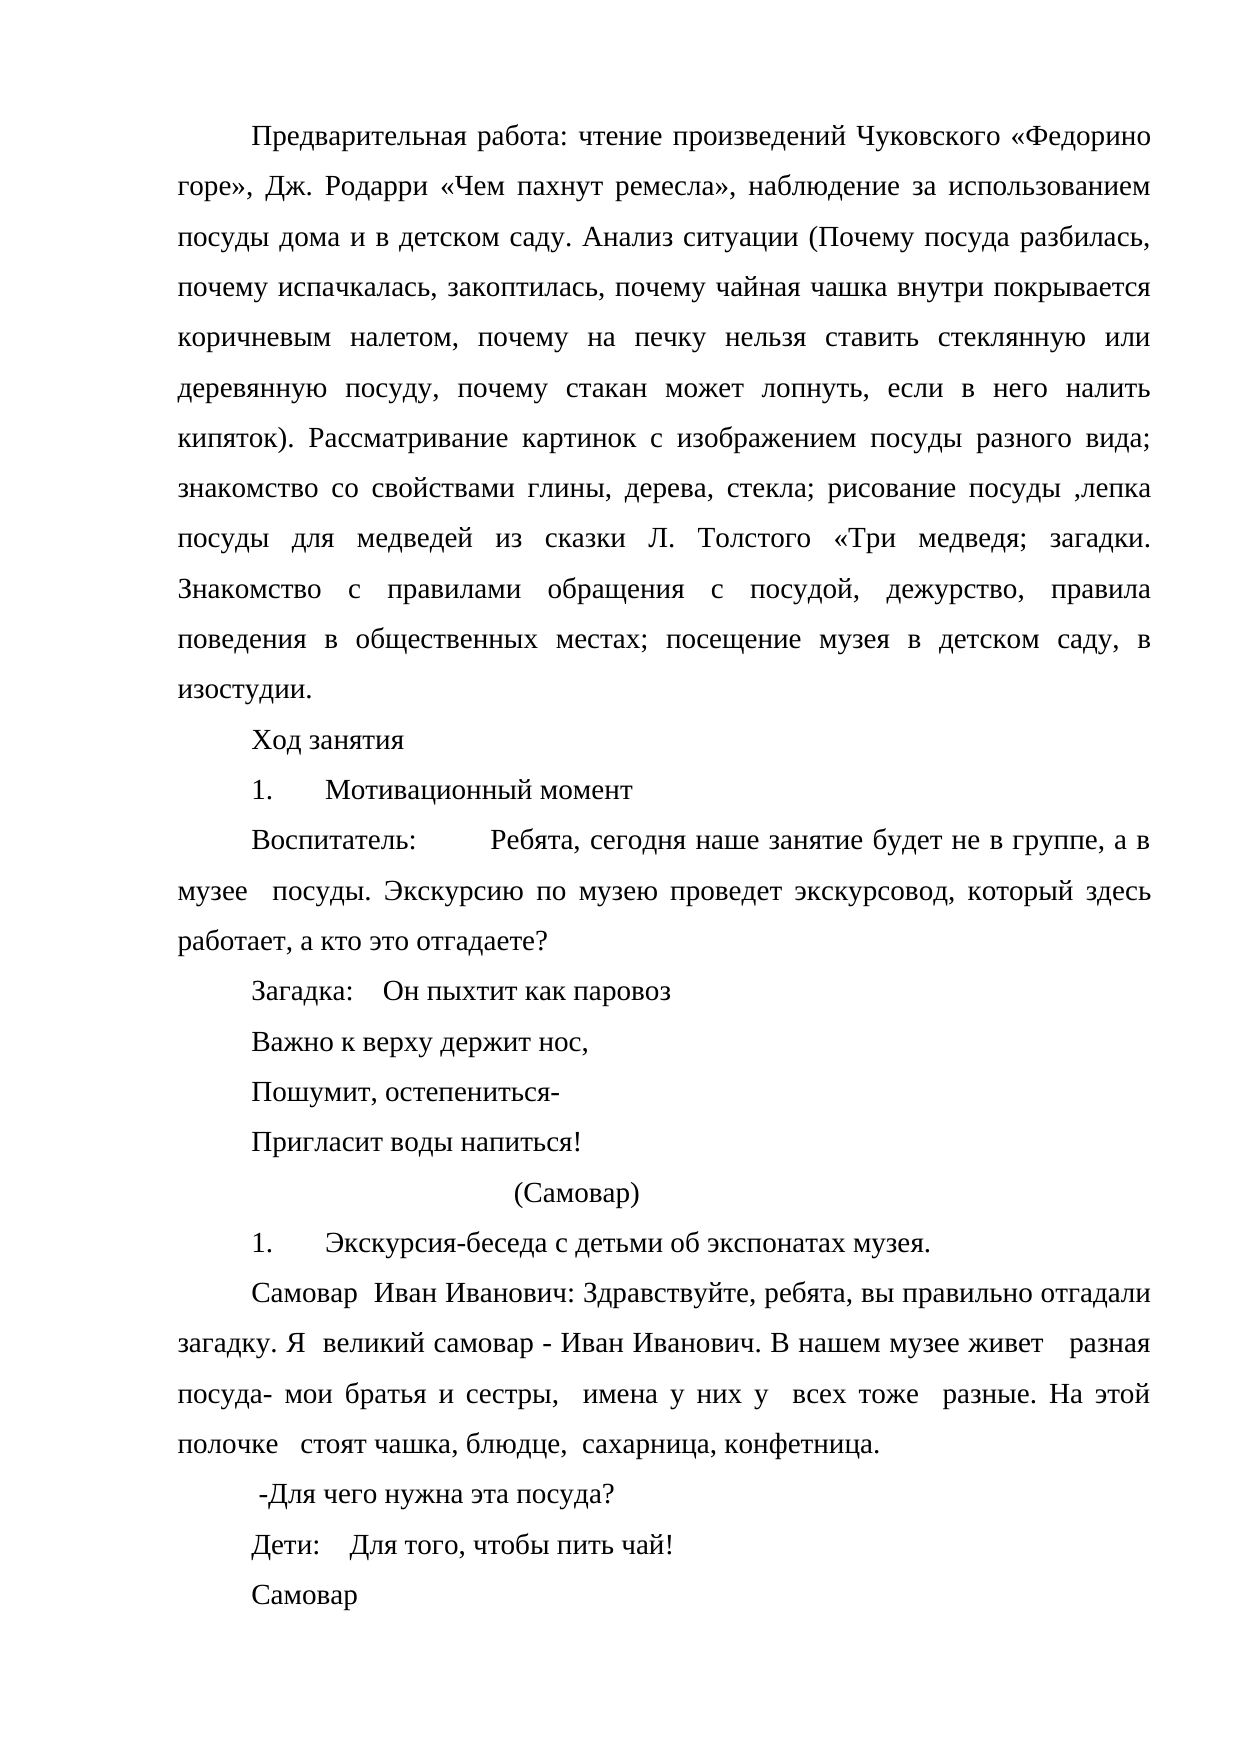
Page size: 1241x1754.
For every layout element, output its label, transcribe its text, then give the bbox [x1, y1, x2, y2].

text Дети: Для того, чтобы пить чай! [177, 1527, 1152, 1560]
text -Для чего нужна эта посуда? [177, 1477, 1152, 1510]
text (Самовар) [177, 1175, 1152, 1208]
text Ход занятия [177, 722, 1152, 755]
text Самовар [177, 1577, 1152, 1611]
text 1. Мотивационный момент [177, 772, 1152, 806]
text Воспитатель: Ребята, сегодня наше занятие будет не в группе, а в музее посуды. Экскурсию по музею проведет экскурсовод, который здесь работает, а кто это отгадаете? [177, 822, 1152, 957]
text Предварительная работа: чтение произведений Чуковского «Федорино горе», Дж. Родарри «Чем пахнут ремесла», наблюдение за использованием посуды дома и в детском саду. Анализ ситуации (Почему посуда разбилась, почему испачкалась, закоптилась, почему чайная чашка внутри покрывается коричневым налетом, почему на печку нельзя ставить стеклянную или деревянную посуду, почему стакан может лопнуть, если в него налить кипяток). Рассматривание картинок с изображением посуды разного вида; знакомство со свойствами глины, дерева, стекла; рисование посуды ,лепка посуды для медведей из сказки Л. Толстого «Три медведя; загадки. Знакомство с правилами обращения с посудой, дежурство, правила поведения в общественных местах; посещение музея в детском саду, в изостудии. [177, 118, 1152, 705]
text Важно к верху держит нос, [177, 1024, 1152, 1057]
text Загадка: Он пыхтит как паровоз [177, 973, 1152, 1007]
text Пошумит, остепениться- [177, 1074, 1152, 1108]
text 1. Экскурсия-беседа с детьми об экспонатах музея. [177, 1225, 1152, 1258]
text Пригласит воды напиться! [177, 1124, 1152, 1158]
text Самовар Иван Иванович: Здравствуйте, ребята, вы правильно отгадали загадку. Я великий самовар - Иван Иванович. В нашем музее живет разная посуда- мои братья и сестры, имена у них у всех тоже разные. На этой полочке стоят чашка, блюдце, сахарница, конфетница. [177, 1275, 1152, 1460]
